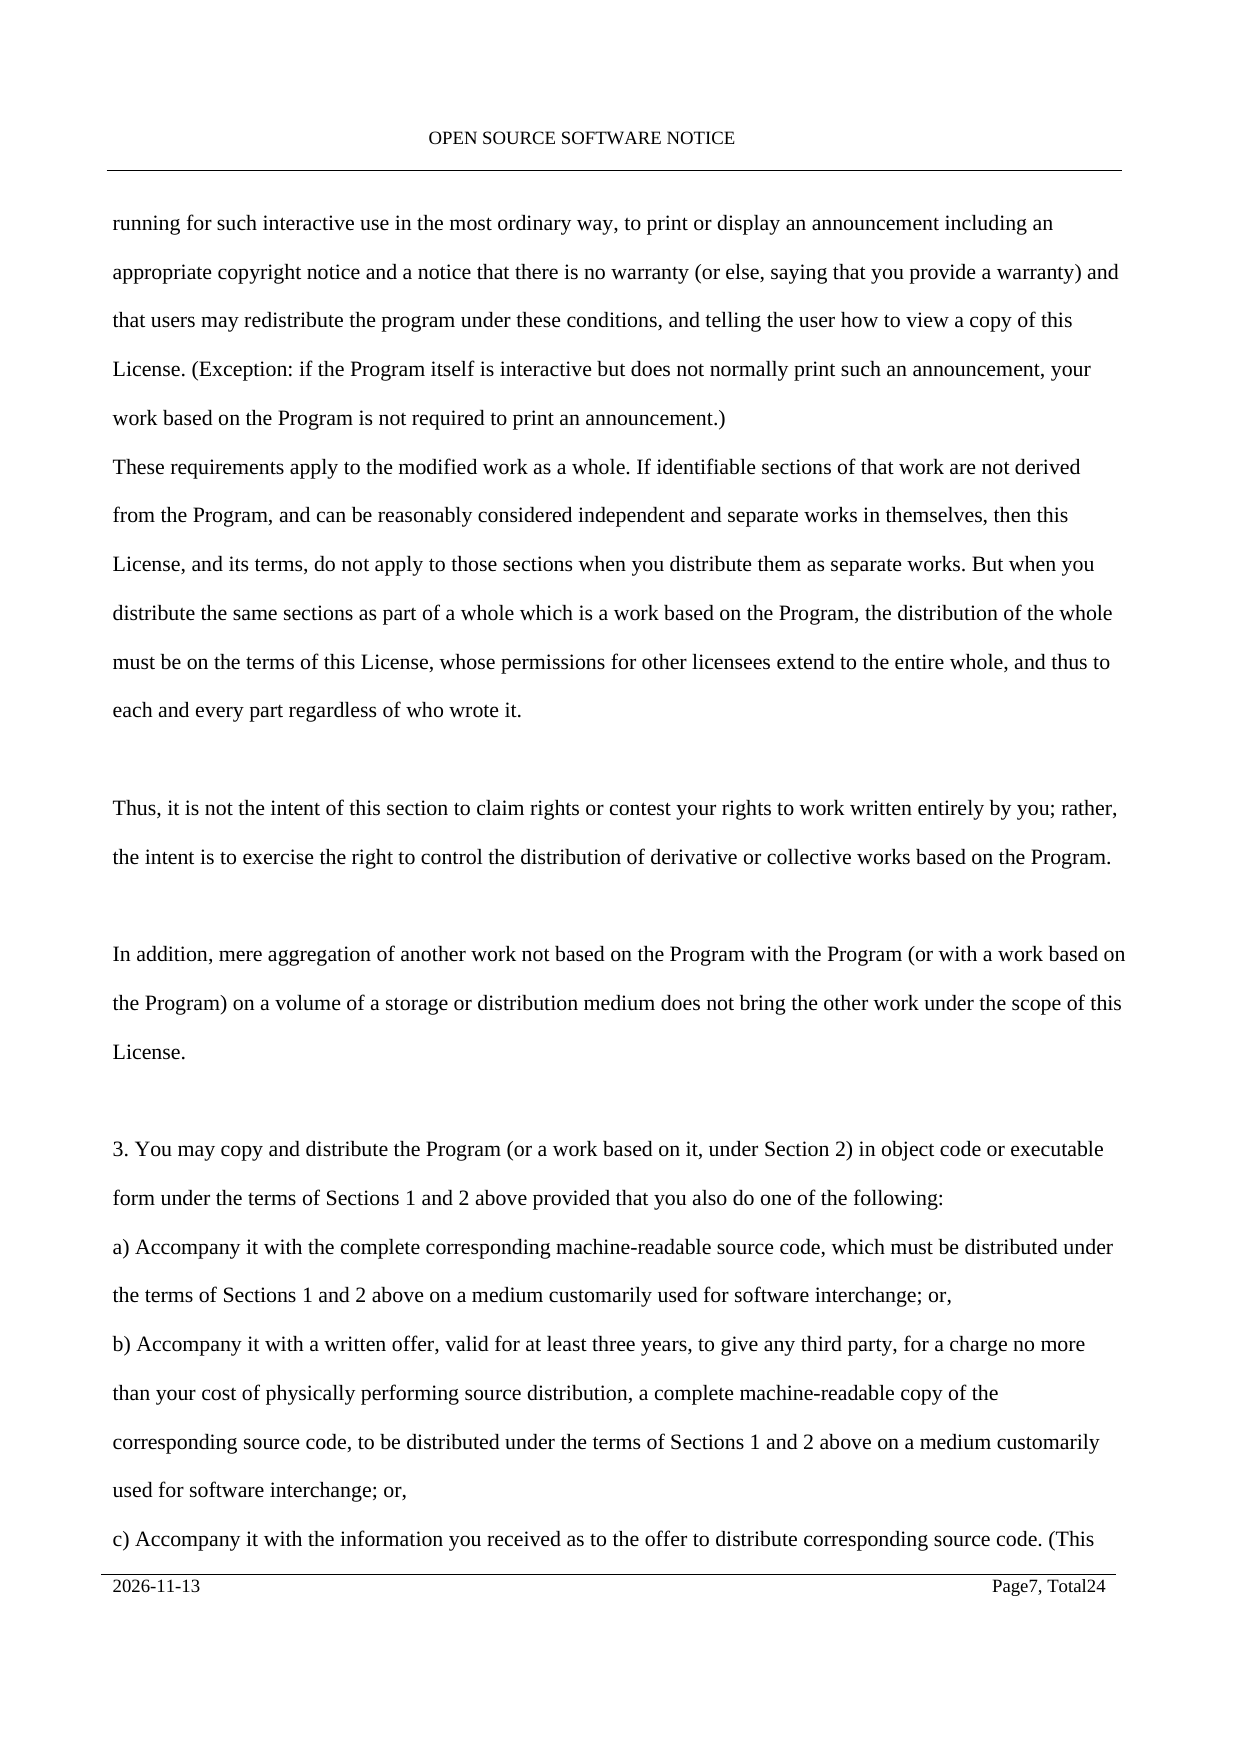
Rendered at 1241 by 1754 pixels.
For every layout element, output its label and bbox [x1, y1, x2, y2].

text [112, 206, 1128, 1555]
